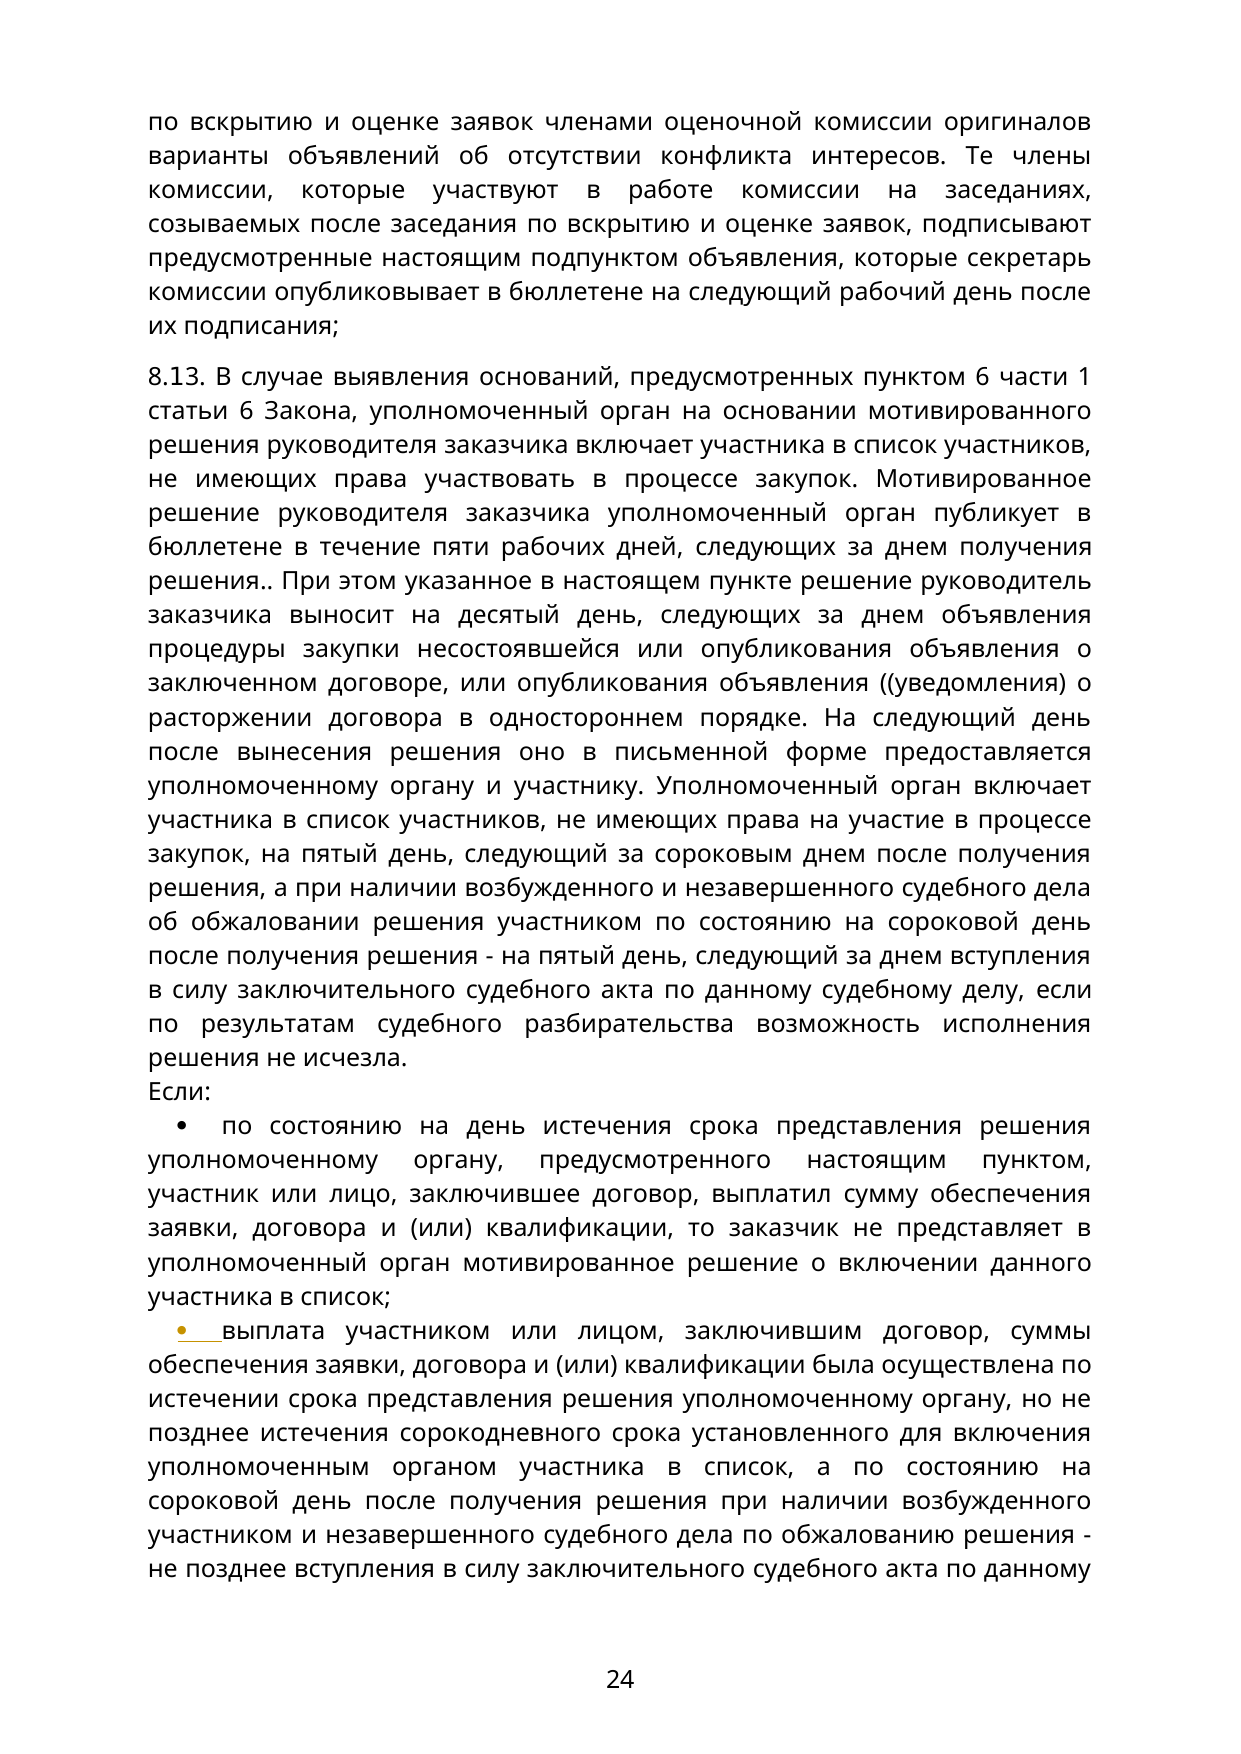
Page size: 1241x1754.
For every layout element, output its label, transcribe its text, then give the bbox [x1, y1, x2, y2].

list по состоянию на день истечения срока представления решения уполномоченному органу, предусмотренного настоящим пунктом, участник или лицо, заключившее договор, выплатил сумму обеспечения заявки, договора и (или) квалификации, то заказчик не представляет в уполномоченный орган мотивированное решение о включении данного участника в список; [148, 1108, 1092, 1312]
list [148, 1312, 1092, 1585]
text Если: [148, 1074, 1092, 1108]
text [148, 103, 1092, 342]
text 8.13. В случае выявления оснований, предусмотренных пунктом 6 части 1 статьи 6 Закона, уполномоченный орган на основании мотивированного решения руководителя заказчика включает участника в список участников, не имеющих права участвовать в процессе закупок. Мотивированное решение руководителя заказчика уполномоченный орган публикует в бюллетене в течение пяти рабочих дней, следующих за днем получения решения.. При этом указанное в настоящем пункте решение руководитель заказчика выносит на десятый день, следующих за днем объявления процедуры закупки несостоявшейся или опубликования объявления о заключенном договоре, или опубликования объявления ((уведомления) о расторжении договора в одностороннем порядке. На следующий день после вынесения решения оно в письменной форме предоставляется уполномоченному органу и участнику. Уполномоченный орган включает участника в список участников, не имеющих права на участие в процессе закупок, на пятый день, следующий за сороковым днем после получения решения, а при наличии возбужденного и незавершенного судебного дела об обжаловании решения участником по состоянию на сороковой день после получения решения - на пятый день, следующий за днем вступления в силу заключительного судебного акта по данному судебному делу, если по результатам судебного разбирательства возможность исполнения решения не исчезла. [148, 358, 1092, 1074]
